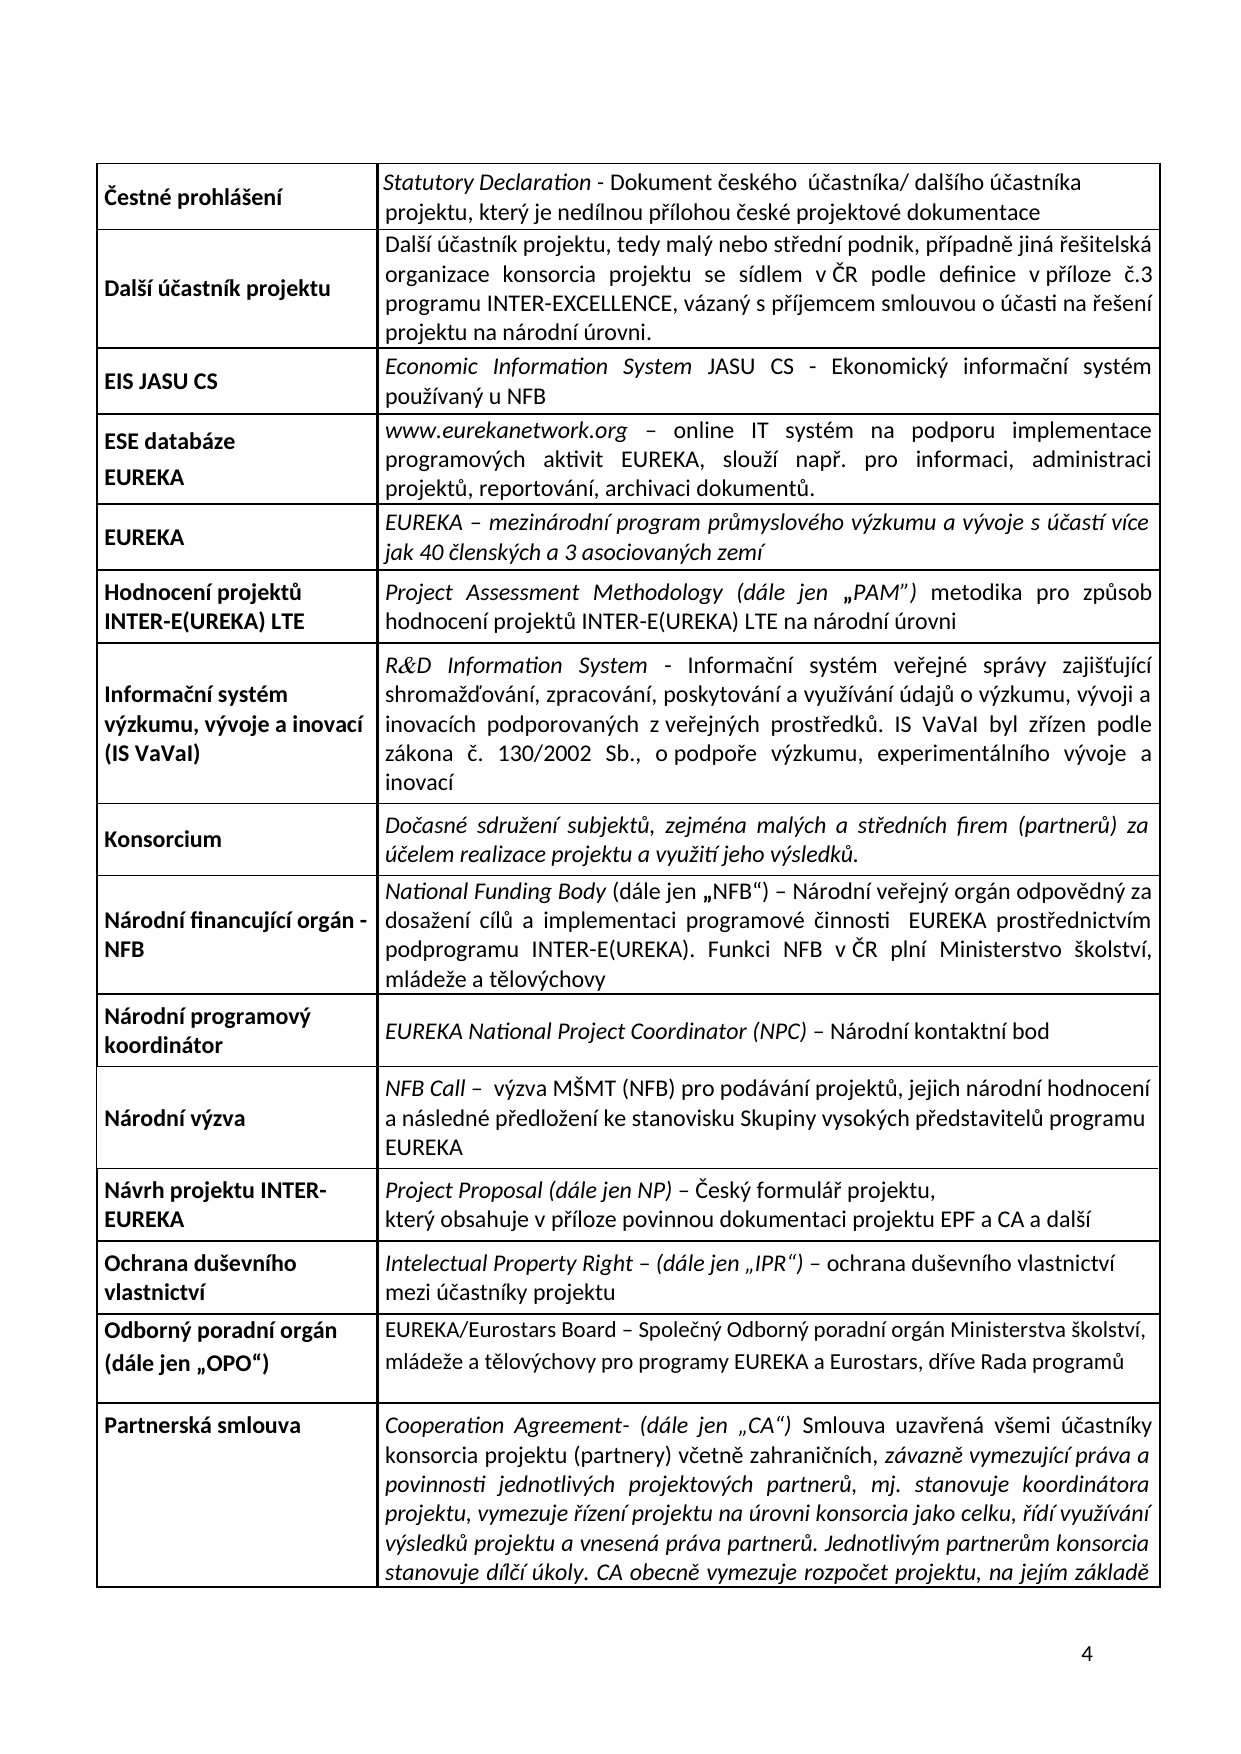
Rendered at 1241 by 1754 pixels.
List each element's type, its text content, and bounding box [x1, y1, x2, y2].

table_cell Konsorcium [98, 804, 376, 875]
table_cell Statutory Declaration - Dokument českého účastníka/ dalšího účastníka projektu, který je nedílnou přílohou české projektové dokumentace [379, 164, 1159, 228]
table_cell Národní výzva [97, 1067, 376, 1167]
table_cell Národní programový koordinátor [98, 995, 376, 1066]
table_cell NFB Call – výzva MŠMT (NFB) pro podávání projektů, jejich národní hodnocení a následné předložení ke stanovisku Skupiny vysokých představitelů programu EUREKA [379, 1066, 1159, 1167]
table_cell Project Proposal (dále jen NP) – Český formulář projektu, který obsahuje v příloze povinnou dokumentaci projektu EPF a CA a další [379, 1168, 1159, 1239]
table_cell EUREKA – mezinárodní program průmyslového výzkumu a vývoje s účastí více jak 40 členských a 3 asociovaných zemí [379, 505, 1159, 569]
table_cell www.eurekanetwork.org – online IT systém na podporu implementace programových aktivit EUREKA, slouží např. pro informaci, administraci projektů, reportování, archivaci dokumentů. [379, 415, 1159, 503]
table_cell Hodnocení projektů INTER-E(UREKA) LTE [98, 571, 376, 642]
table_cell Odborný poradní orgán (dále jen „OPO“) [98, 1315, 376, 1402]
table_cell ESE databáze EUREKA [98, 415, 376, 503]
table_cell Další účastník projektu, tedy malý nebo střední podnik, případně jiná řešitelská organizace konsorcia projektu se sídlem v ČR podle definice v příloze č.3 programu INTER-EXCELLENCE, vázaný s příjemcem smlouvou o účasti na řešení projektu na národní úrovni. [379, 230, 1159, 347]
table_cell EIS JASU CS [98, 349, 376, 413]
table_cell Ochrana duševního vlastnictví [98, 1242, 376, 1313]
table_cell RD Information System - Informační systém veřejné správy zajišťující shromažďování, zpracování, poskytování a využívání údajů o výzkumu, vývoji a inovacích podporovaných z veřejných prostředků. IS VaVaI byl zřízen podle zákona č. 130/2002 Sb., o podpoře výzkumu, experimentálního vývoje a inovací [379, 644, 1159, 803]
table_cell National Funding Body (dále jen „NFB“) – Národní veřejný orgán odpovědný za dosažení cílů a implementaci programové činnosti EUREKA prostřednictvím podprogramu INTER-E(UREKA). Funkci NFB v ČR plní Ministerstvo školství, mládeže a tělovýchovy [379, 876, 1159, 993]
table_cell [379, 1404, 1159, 1586]
table_cell Dočasné sdružení subjektů, zejména malých a středních firem (partnerů) za účelem realizace projektu a využití jeho výsledků. [379, 804, 1159, 875]
table_cell Čestné prohlášení [98, 164, 376, 228]
table_cell Návrh projektu INTER-EUREKA [98, 1169, 376, 1239]
table_cell Economic Information System JASU CS - Ekonomický informační systém používaný u NFB [379, 349, 1159, 413]
table_cell EUREKA National Project Coordinator (NPC) – Národní kontaktní bod [379, 995, 1159, 1066]
table_cell EUREKA/Eurostars Board – Společný Odborný poradní orgán Ministerstva školství, mládeže a tělovýchovy pro programy EUREKA a Eurostars, dříve Rada programů [379, 1315, 1159, 1402]
table_cell EUREKA [98, 505, 376, 569]
table_cell Partnerská smlouva [98, 1404, 376, 1586]
table_cell Intelectual Property Right – (dále jen „IPR“) – ochrana duševního vlastnictví mezi účastníky projektu [379, 1242, 1159, 1313]
table_cell Další účastník projektu [98, 230, 376, 347]
table_cell Informační systém výzkumu, vývoje a inovací (IS VaVaI) [98, 644, 376, 803]
table_cell Národní financující orgán -NFB [98, 876, 376, 993]
table_cell Project Assessment Methodology (dále jen „PAM”) metodika pro způsob hodnocení projektů INTER-E(UREKA) LTE na národní úrovni [379, 571, 1159, 642]
